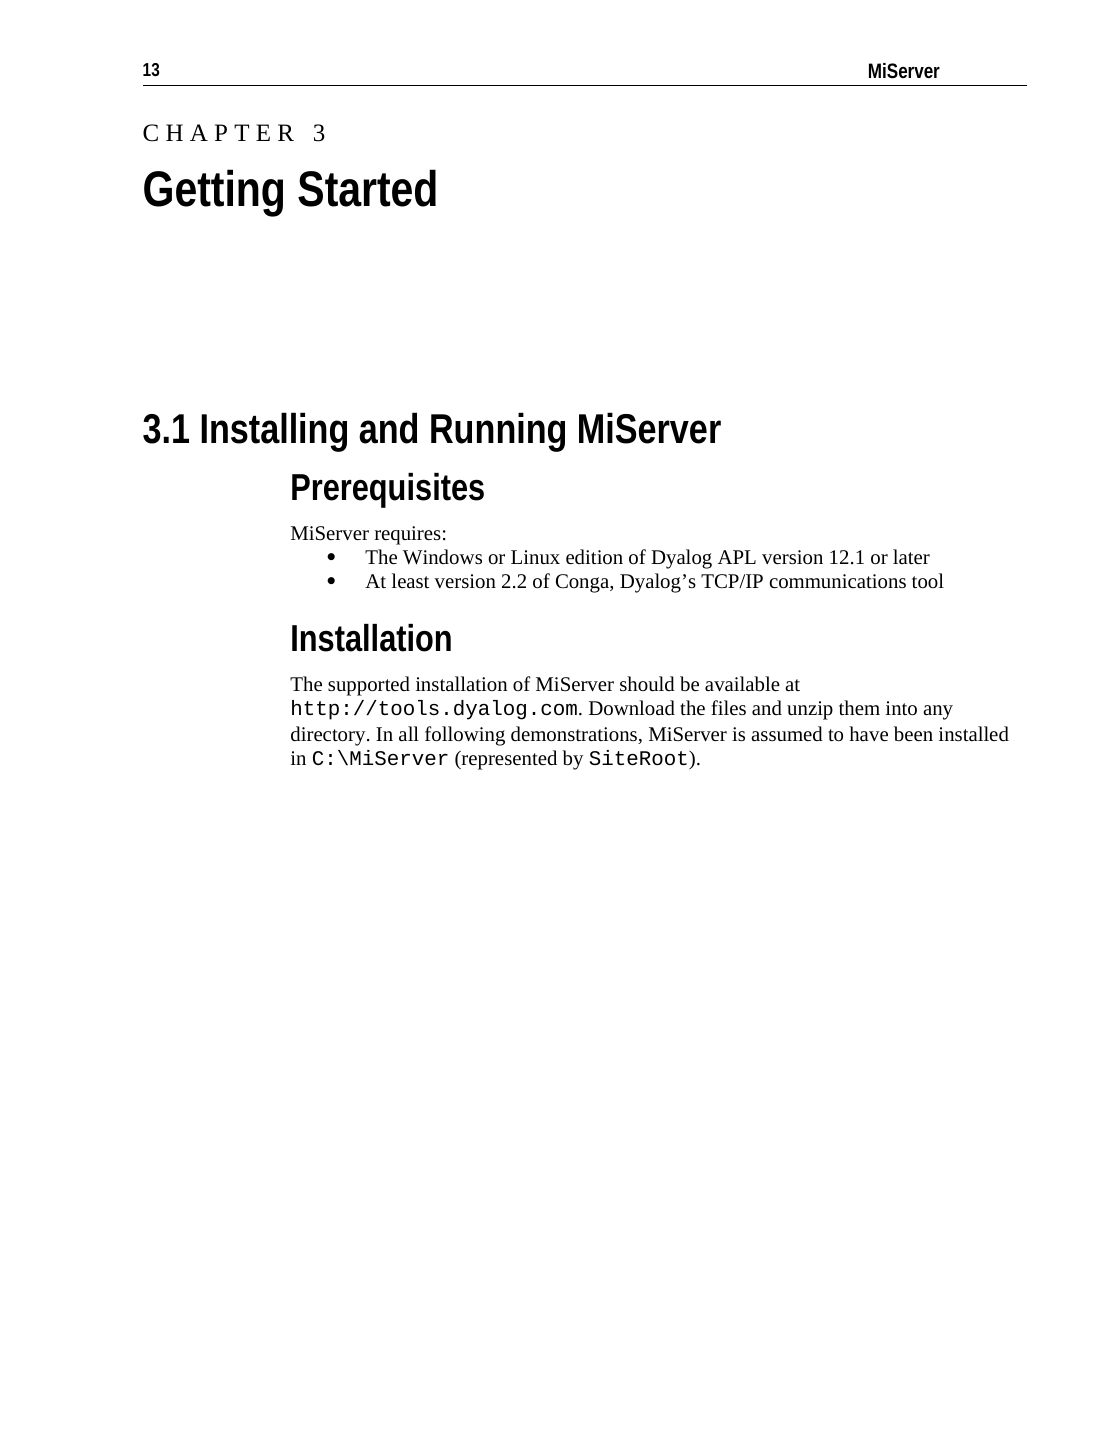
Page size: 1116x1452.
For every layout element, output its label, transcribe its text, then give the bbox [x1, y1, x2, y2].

subtitle C H A P T E R 3 [142, 118, 1027, 147]
title Getting Started [142, 160, 1027, 217]
subtitle Installation [290, 617, 1027, 660]
subtitle Prerequisites [290, 465, 1027, 508]
text MiServer requires: [290, 521, 1027, 544]
text The supported installation of MiServer should be available at http://tools.dyalog.com. Download the files and unzip them into any directory. In all following demonstrations, MiServer is assumed to have been installed in C:\MiServer (represented by SiteRoot). [290, 672, 1027, 772]
subtitle 3.1 Installing and Running MiServer [142, 405, 1027, 452]
list The Windows or Linux edition of Dyalog APL version 12.1 or later [328, 544, 1027, 569]
list At least version 2.2 of Conga, Dyalog’s TCP/IP communications tool [328, 569, 1027, 593]
